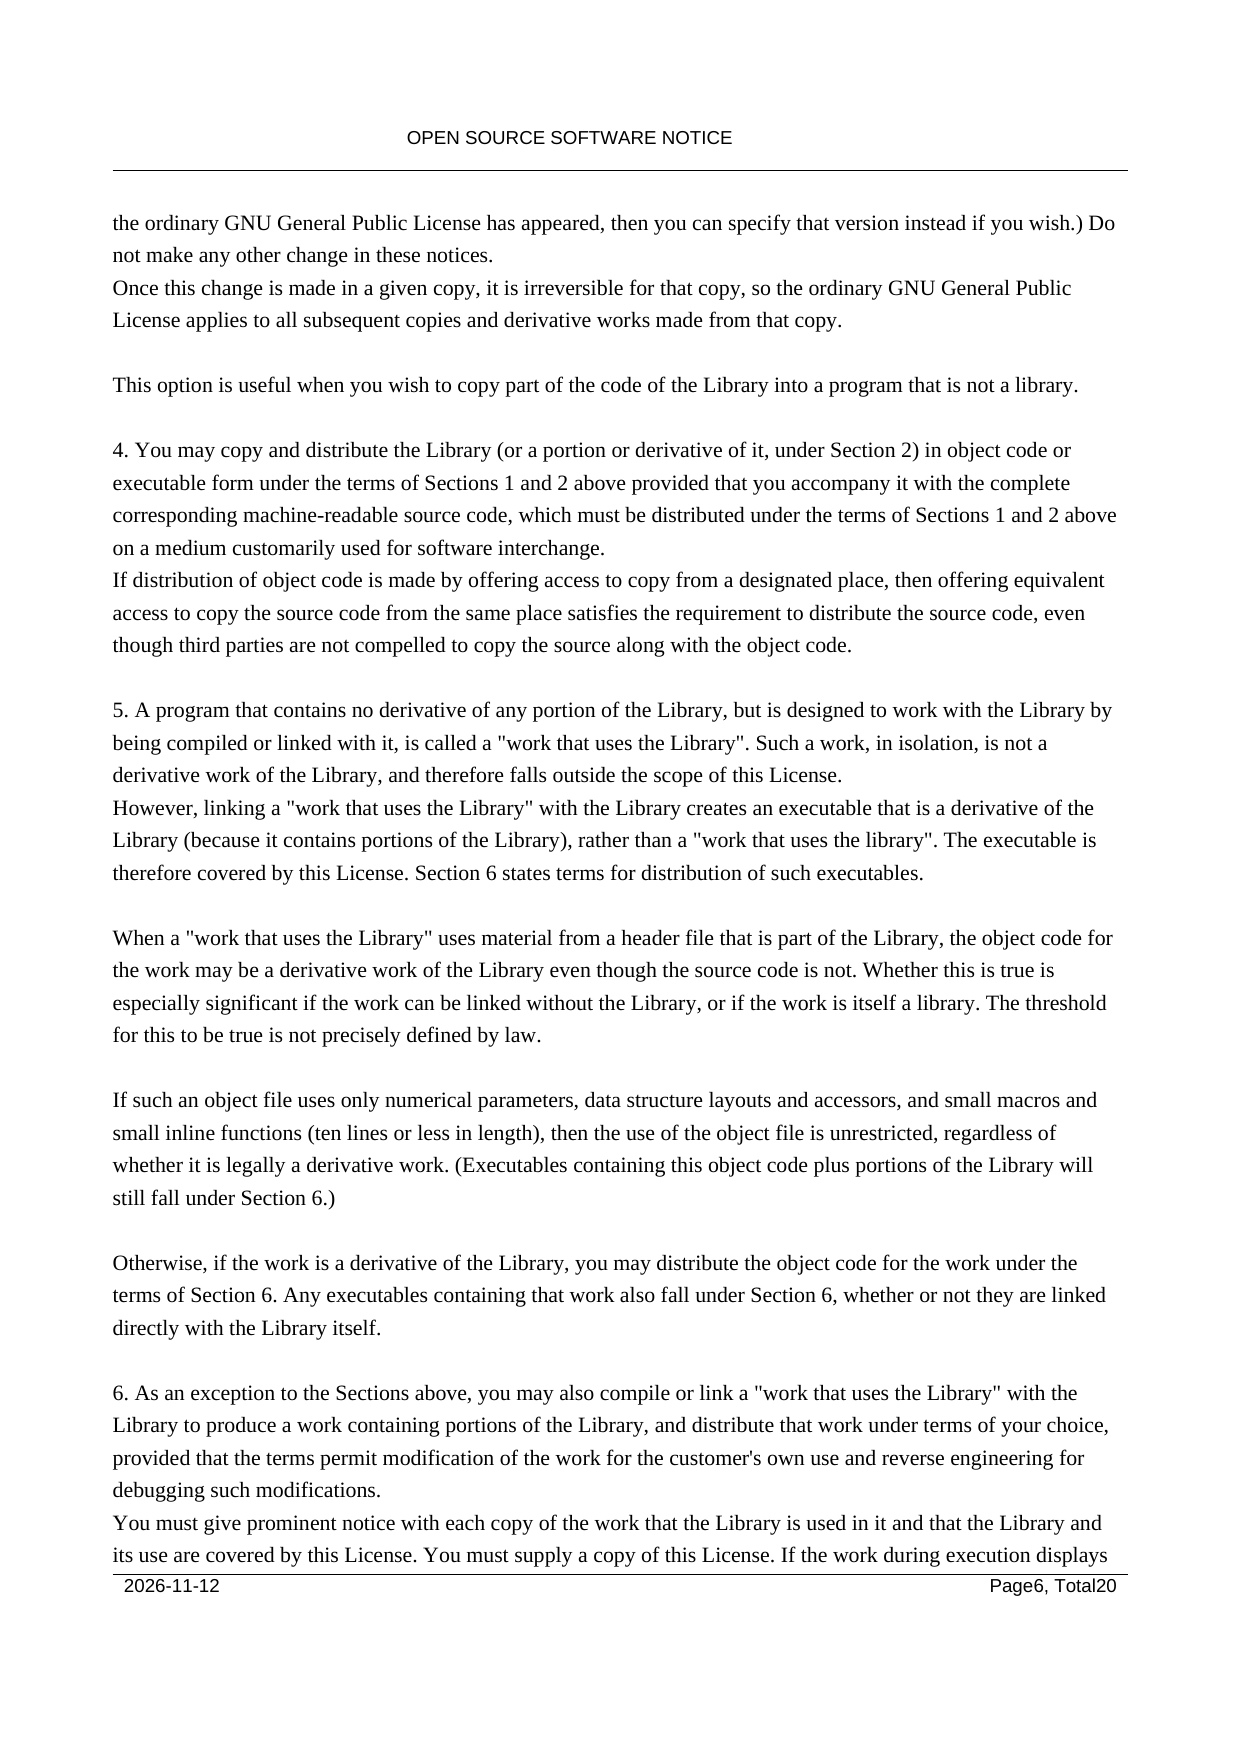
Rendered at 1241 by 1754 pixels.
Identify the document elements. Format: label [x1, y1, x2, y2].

text [112, 206, 1128, 1571]
